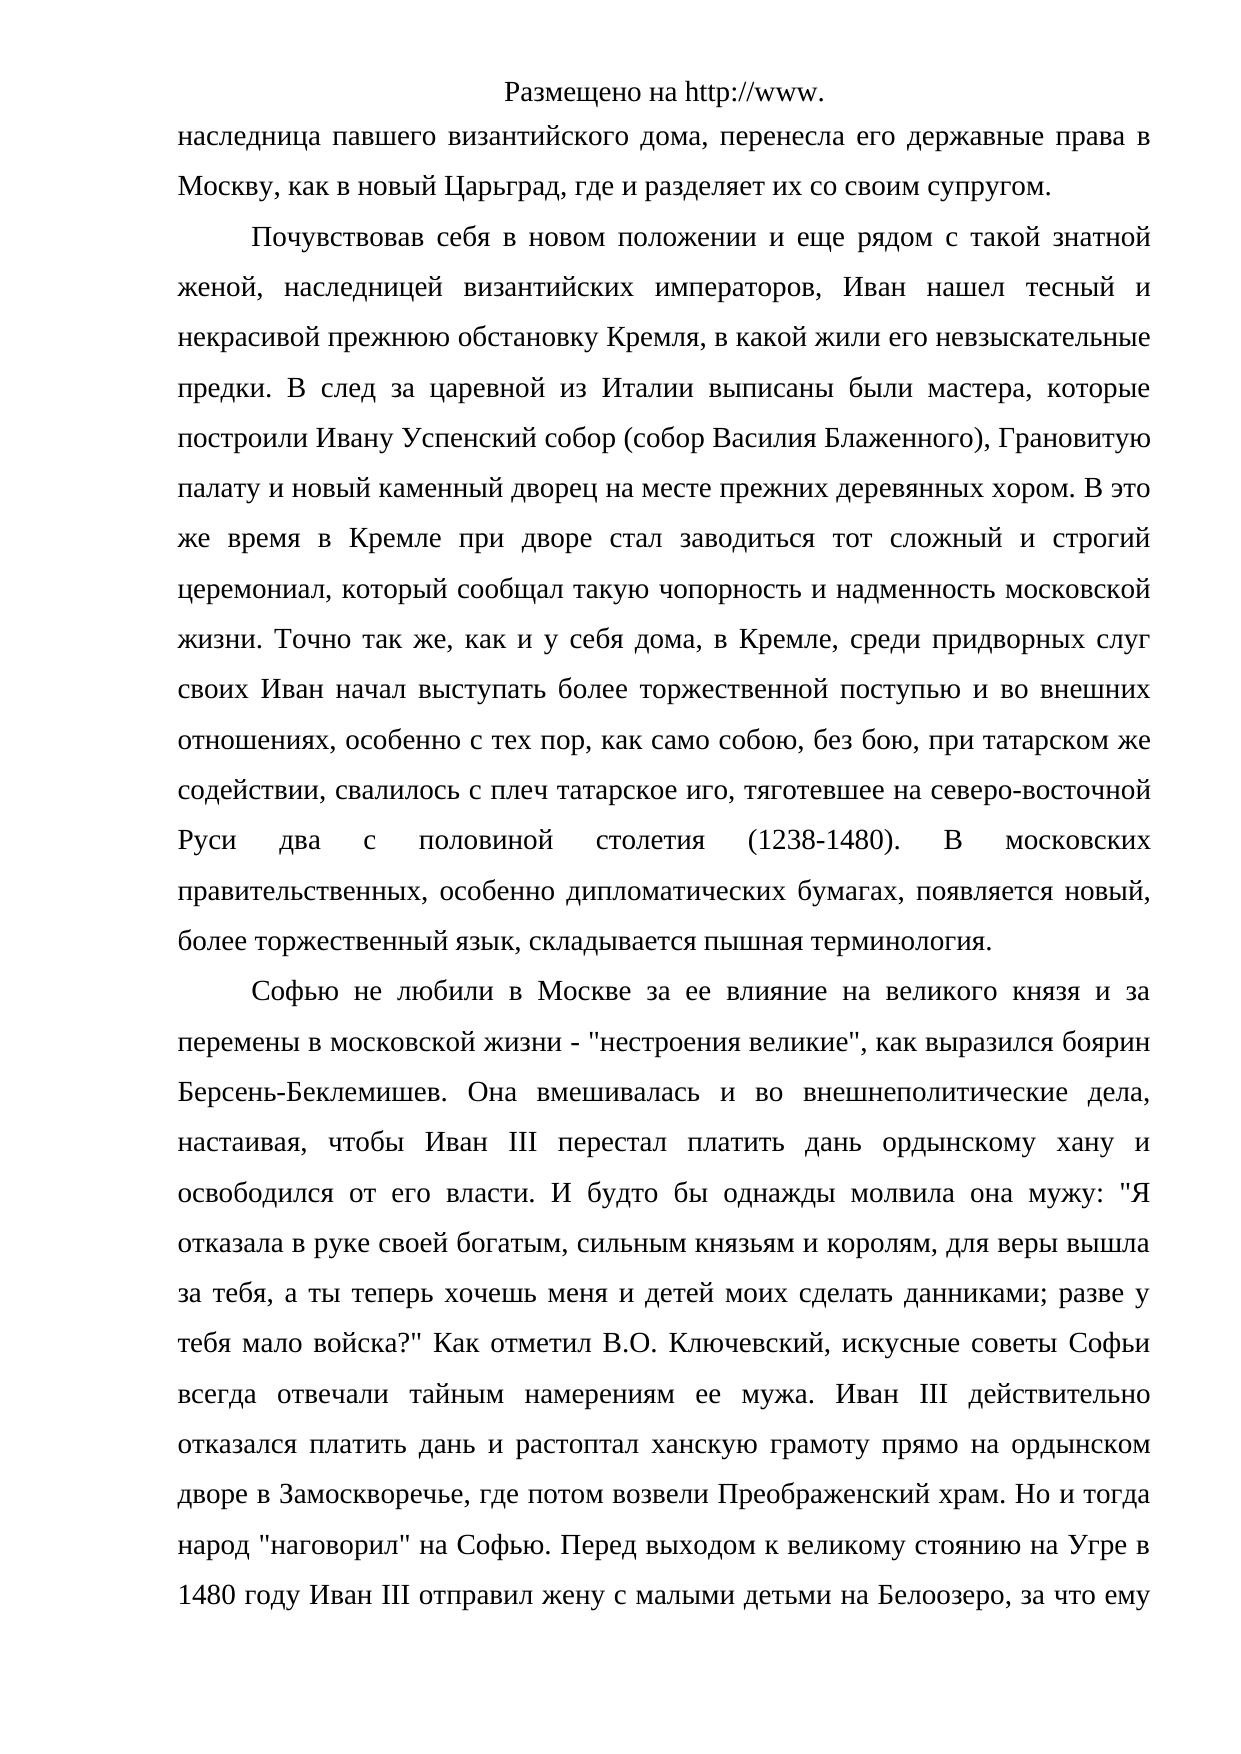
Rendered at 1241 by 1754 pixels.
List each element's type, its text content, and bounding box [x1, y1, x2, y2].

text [177, 973, 1152, 1611]
text Почувствовав себя в новом положении и еще рядом с такой знатной женой, наследницей византийских императоров, Иван нашел тесный и некрасивой прежнюю обстановку Кремля, в какой жили его невзыскательные предки. В след за царевной из Италии выписаны были мастера, которые построили Ивану Успенский собор (собор Василия Блаженного), Грановитую палату и новый каменный дворец на месте прежних деревянных хором. В это же время в Кремле при дворе стал заводиться тот сложный и строгий церемониал, который сообщал такую чопорность и надменность московской жизни. Точно так же, как и у себя дома, в Кремле, среди придворных слуг своих Иван начал выступать более торжественной поступью и во внешних отношениях, особенно с тех пор, как само собою, без бою, при татарском же содействии, свалилось с плеч татарское иго, тяготевшее на северо-восточной Руси два с половиной столетия (1238-1480). В московских правительственных, особенно дипломатических бумагах, появляется новый, более торжественный язык, складывается пышная терминология. [177, 219, 1152, 957]
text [177, 118, 1152, 202]
